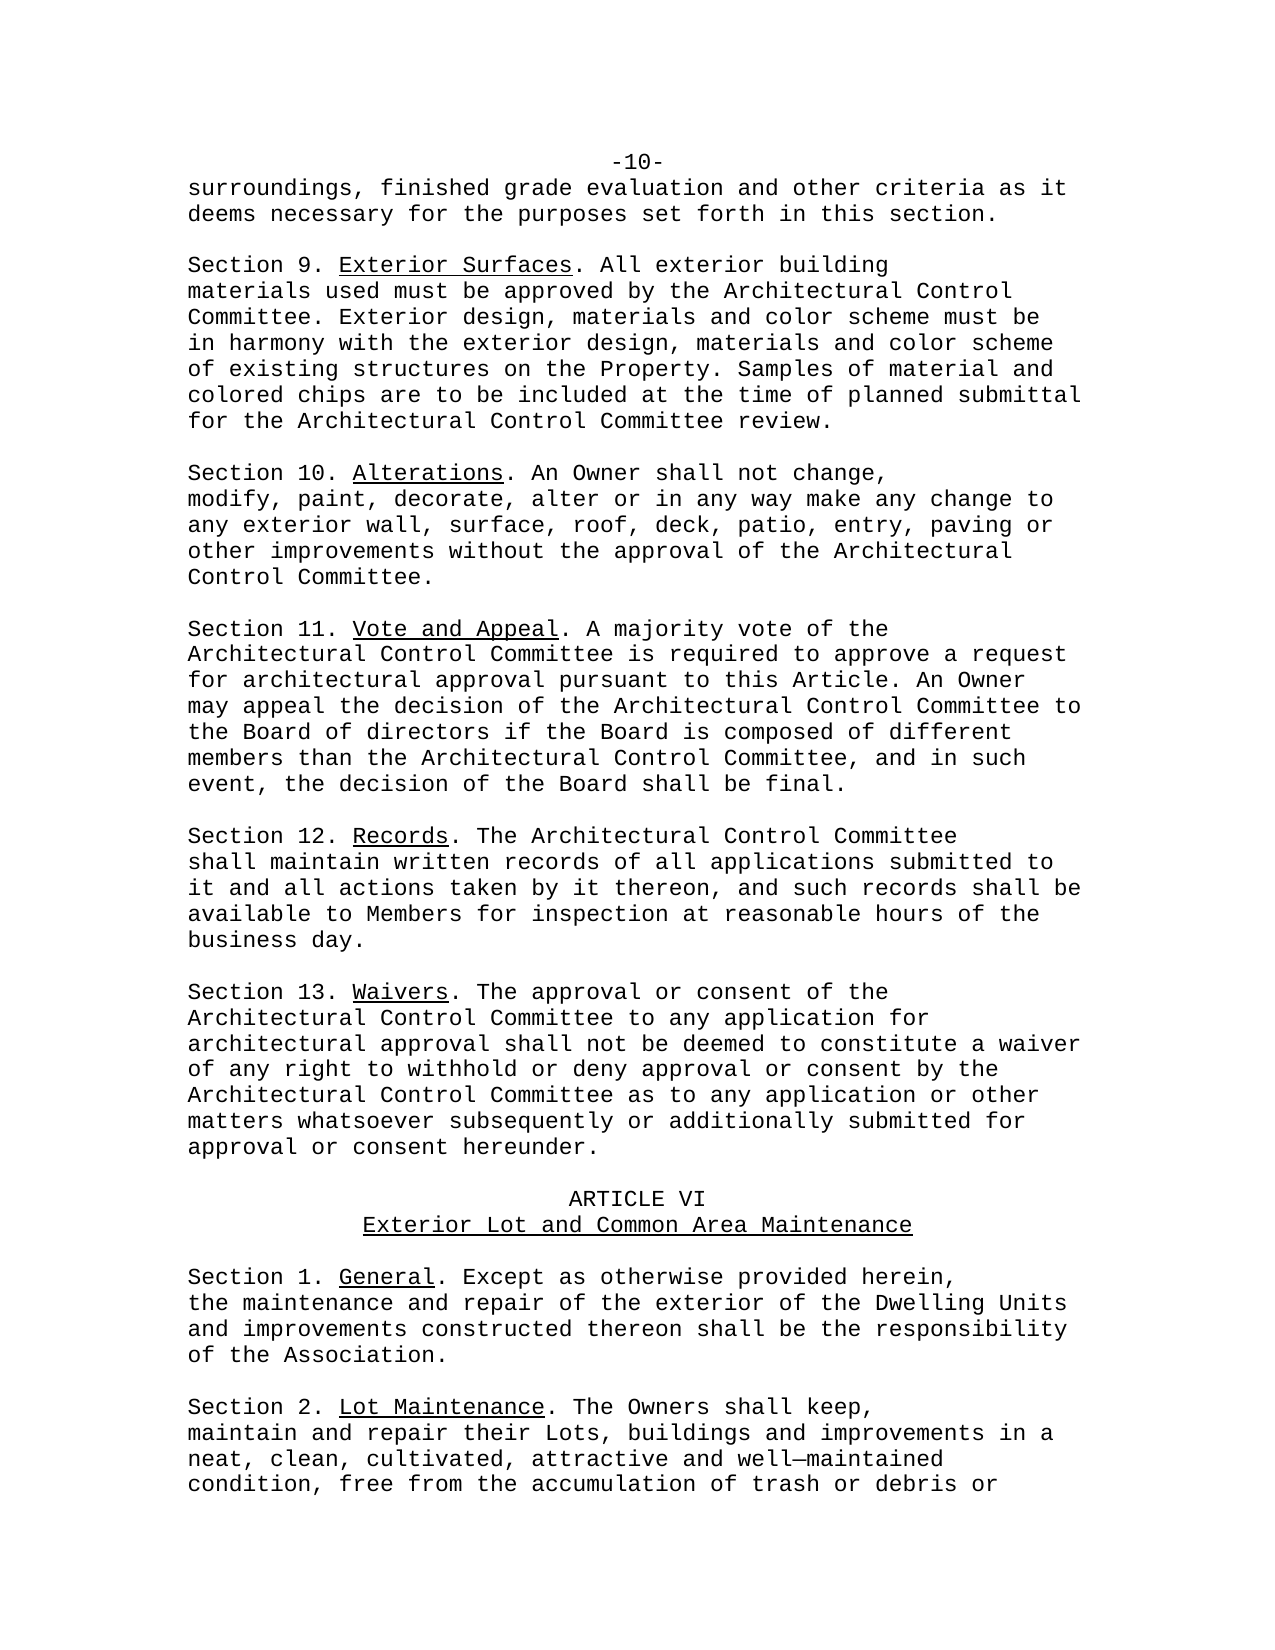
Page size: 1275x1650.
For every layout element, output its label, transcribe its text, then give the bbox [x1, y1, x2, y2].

text ARTICLE VI [187, 1187, 1087, 1213]
text Control Committee. [187, 565, 1087, 591]
text Section 2. Lot Maintenance. The Owners shall keep, [187, 1395, 1087, 1421]
text of the Association. [187, 1343, 1087, 1369]
text Section 13. Waivers. The approval or consent of the [187, 980, 1087, 1006]
text it and all actions taken by it thereon, and such records shall be [187, 876, 1087, 902]
text deems necessary for the purposes set forth in this section. [187, 202, 1087, 228]
text Exterior Lot and Common Area Maintenance [187, 1213, 1087, 1239]
text Architectural Control Committee as to any application or other [187, 1084, 1087, 1110]
text neat, clean, cultivated, attractive and well—maintained [187, 1447, 1087, 1473]
text Section 9. Exterior Surfaces. All exterior building [187, 254, 1087, 280]
text may appeal the decision of the Architectural Control Committee to [187, 695, 1087, 721]
text event, the decision of the Board shall be final. [187, 772, 1087, 798]
text Section 11. Vote and Appeal. A majority vote of the [187, 617, 1087, 643]
text any exterior wall, surface, roof, deck, patio, entry, paving or [187, 513, 1087, 539]
text Committee. Exterior design, materials and color scheme must be [187, 306, 1087, 332]
text for architectural approval pursuant to this Article. An Owner [187, 669, 1087, 695]
text in harmony with the exterior design, materials and color scheme [187, 332, 1087, 357]
text materials used must be approved by the Architectural Control [187, 280, 1087, 306]
text and improvements constructed thereon shall be the responsibility [187, 1317, 1087, 1343]
text modify, paint, decorate, alter or in any way make any change to [187, 487, 1087, 513]
text shall maintain written records of all applications submitted to [187, 850, 1087, 876]
text architectural approval shall not be deemed to constitute a waiver [187, 1032, 1087, 1058]
text of any right to withhold or deny approval or consent by the [187, 1058, 1087, 1084]
text matters whatsoever subsequently or additionally submitted for [187, 1110, 1087, 1136]
text surroundings, finished grade evaluation and other criteria as it [187, 176, 1087, 202]
text Section 12. Records. The Architectural Control Committee [187, 824, 1087, 850]
text of existing structures on the Property. Samples of material and [187, 357, 1087, 383]
text -10- [187, 150, 1087, 176]
text business day. [187, 928, 1087, 954]
text the Board of directors if the Board is composed of different [187, 721, 1087, 747]
text Section 1. General. Except as otherwise provided herein, [187, 1265, 1087, 1291]
text other improvements without the approval of the Architectural [187, 539, 1087, 565]
text available to Members for inspection at reasonable hours of the [187, 902, 1087, 928]
text Architectural Control Committee is required to approve a request [187, 643, 1087, 669]
text the maintenance and repair of the exterior of the Dwelling Units [187, 1291, 1087, 1317]
text colored chips are to be included at the time of planned submittal [187, 383, 1087, 409]
text members than the Architectural Control Committee, and in such [187, 747, 1087, 772]
text approval or consent hereunder. [187, 1136, 1087, 1162]
text maintain and repair their Lots, buildings and improvements in a [187, 1421, 1087, 1447]
text Section 10. Alterations. An Owner shall not change, [187, 461, 1087, 487]
text condition, free from the accumulation of trash or debris or [187, 1473, 1087, 1499]
text Architectural Control Committee to any application for [187, 1006, 1087, 1032]
text for the Architectural Control Committee review. [187, 409, 1087, 435]
